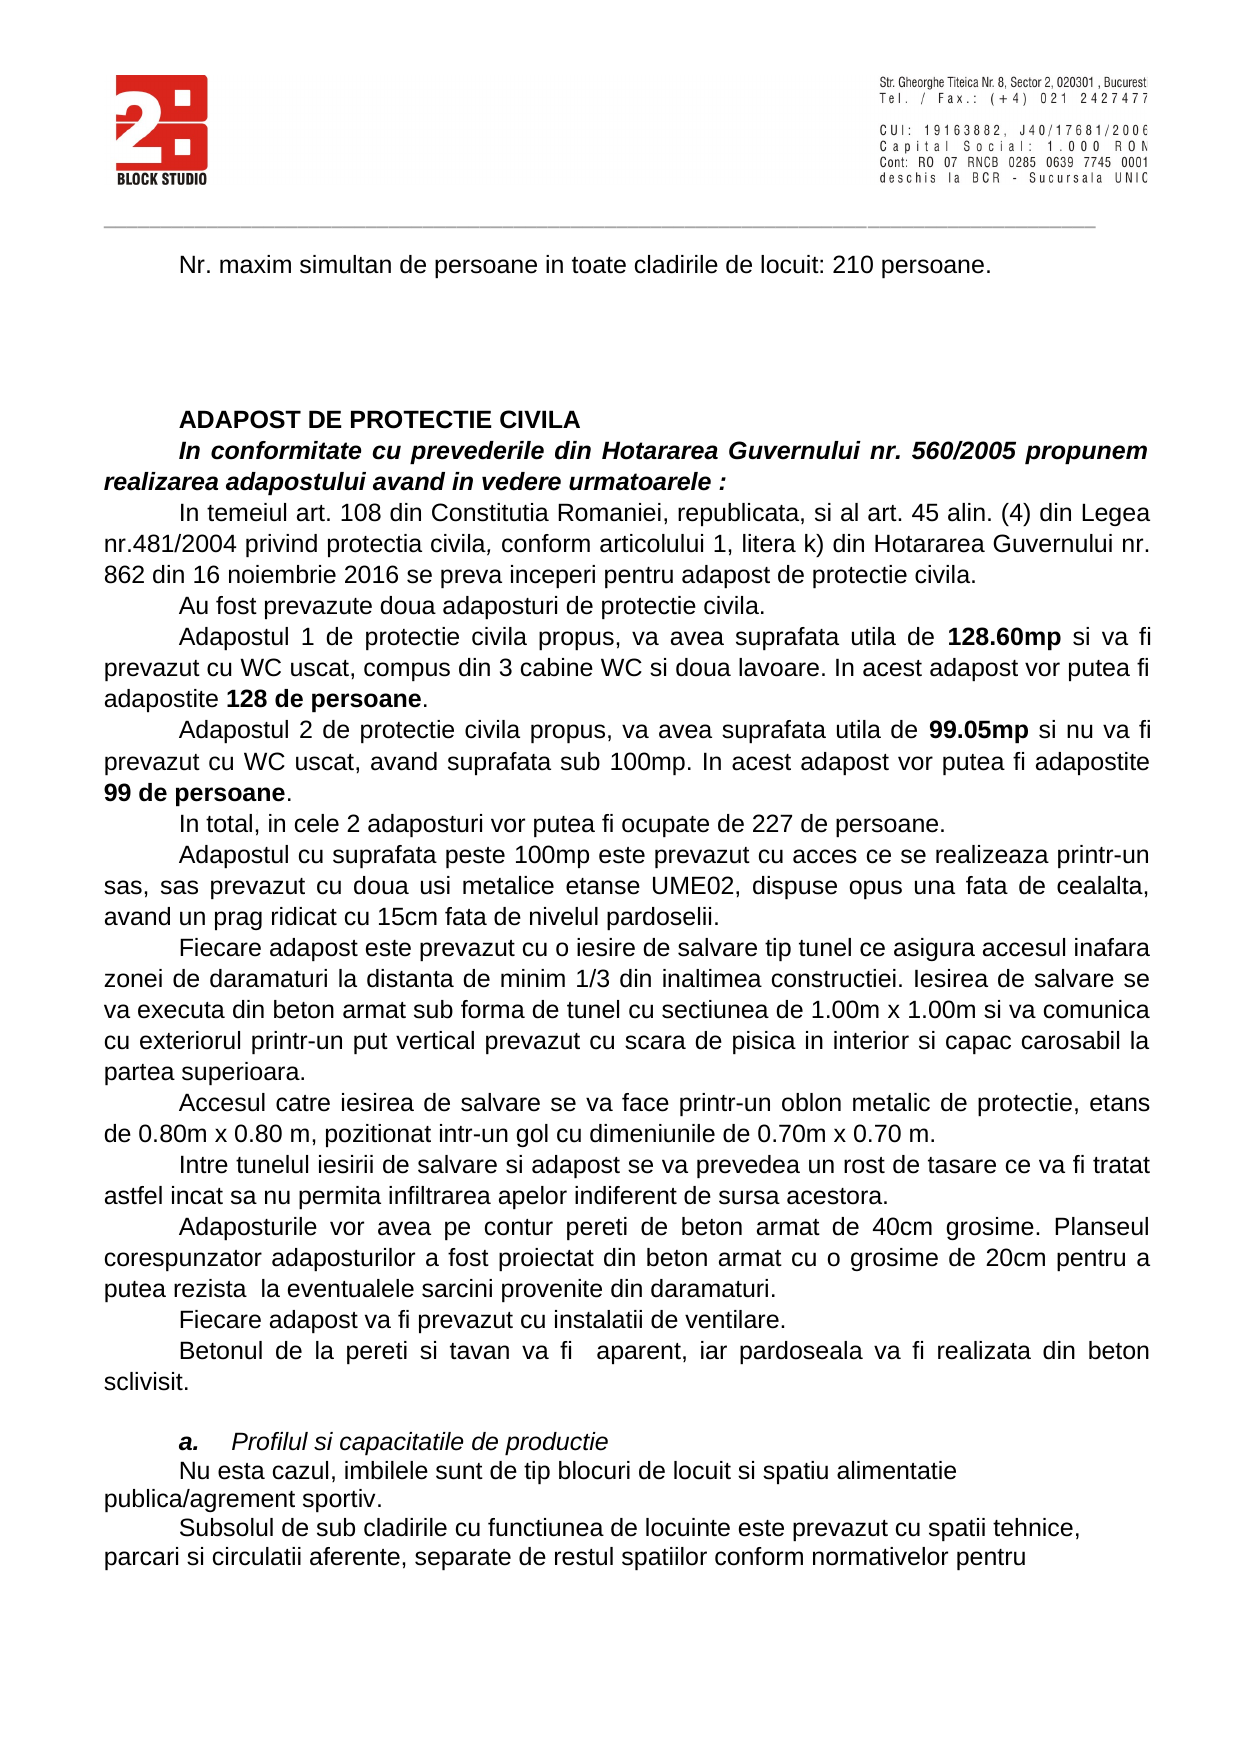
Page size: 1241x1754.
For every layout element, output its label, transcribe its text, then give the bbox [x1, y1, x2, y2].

text Fiecare adapost va fi prevazut cu instalatii de ventilare. [103, 1305, 1152, 1334]
text In temeiul art. 108 din Constitutia Romaniei, republicata, si al art. 45 alin. (4) din Legea nr.481/2004 privind protectia civila, conform articolului 1, litera k) din Hotararea Guvernului nr. 862 din 16 noiembrie 2016 se preva inceperi pentru adapost de protectie civila. [103, 498, 1152, 589]
text Nr. maxim simultan de persoane in toate cladirile de locuit: 210 persoane. [103, 250, 1152, 279]
text Adapostul 2 de protectie civila propus, va avea suprafata utila de 99.05mp si nu va fi prevazut cu WC uscat, avand suprafata sub 100mp. In acest adapost vor putea fi adapostite 99 de persoane. [103, 716, 1152, 806]
text Betonul de la pereti si tavan va fi aparent, iar pardoseala va fi realizata din beton sclivisit. [103, 1336, 1152, 1396]
picture [103, 75, 1148, 185]
text Adaposturile vor avea pe contur pereti de beton armat de 40cm grosime. Planseul corespunzator adaposturilor a fost proiectat din beton armat cu o grosime de 20cm pentru a putea rezista la eventualele sarcini provenite din daramaturi. [103, 1212, 1152, 1303]
text Au fost prevazute doua adaposturi de protectie civila. [103, 591, 1152, 620]
text Intre tunelul iesirii de salvare si adapost se va prevedea un rost de tasare ce va fi tratat astfel incat sa nu permita infiltrarea apelor indiferent de sursa acestora. [103, 1150, 1152, 1210]
text Fiecare adapost este prevazut cu o iesire de salvare tip tunel ce asigura accesul inafara zonei de daramaturi la distanta de minim 1/3 din inaltimea constructiei. Iesirea de salvare se va executa din beton armat sub forma de tunel cu sectiunea de 1.00m x 1.00m si va comunica cu exteriorul printr-un put vertical prevazut cu scara de pisica in interior si capac carosabil la partea superioara. [103, 933, 1152, 1086]
text In conformitate cu prevederile din Hotararea Guvernului nr. 560/2005 propunem realizarea adapostului avand in vedere urmatoarele : [103, 436, 1152, 496]
text Adapostul cu suprafata peste 100mp este prevazut cu acces ce se realizeaza printr-un sas, sas prevazut cu doua usi metalice etanse UME02, dispuse opus una fata de cealalta, avand un prag ridicat cu 15cm fata de nivelul pardoselii. [103, 840, 1152, 931]
text ADAPOST DE PROTECTIE CIVILA [103, 405, 1152, 434]
text In total, in cele 2 adaposturi vor putea fi ocupate de 227 de persoane. [103, 809, 1152, 837]
text Accesul catre iesirea de salvare se va face printr-un oblon metalic de protectie, etans de 0.80m x 0.80 m, pozitionat intr-un gol cu dimeniunile de 0.70m x 0.70 m. [103, 1088, 1152, 1148]
list Profilul si capacitatile de productie [178, 1427, 1152, 1456]
text Nu esta cazul, imbilele sunt de tip blocuri de locuit si spatiu alimentatie publica/agrement sportiv. [103, 1456, 1152, 1513]
text Adapostul 1 de protectie civila propus, va avea suprafata utila de 128.60mp si va fi prevazut cu WC uscat, compus din 3 cabine WC si doua lavoare. In acest adapost vor putea fi adapostite 128 de persoane. [103, 622, 1152, 713]
